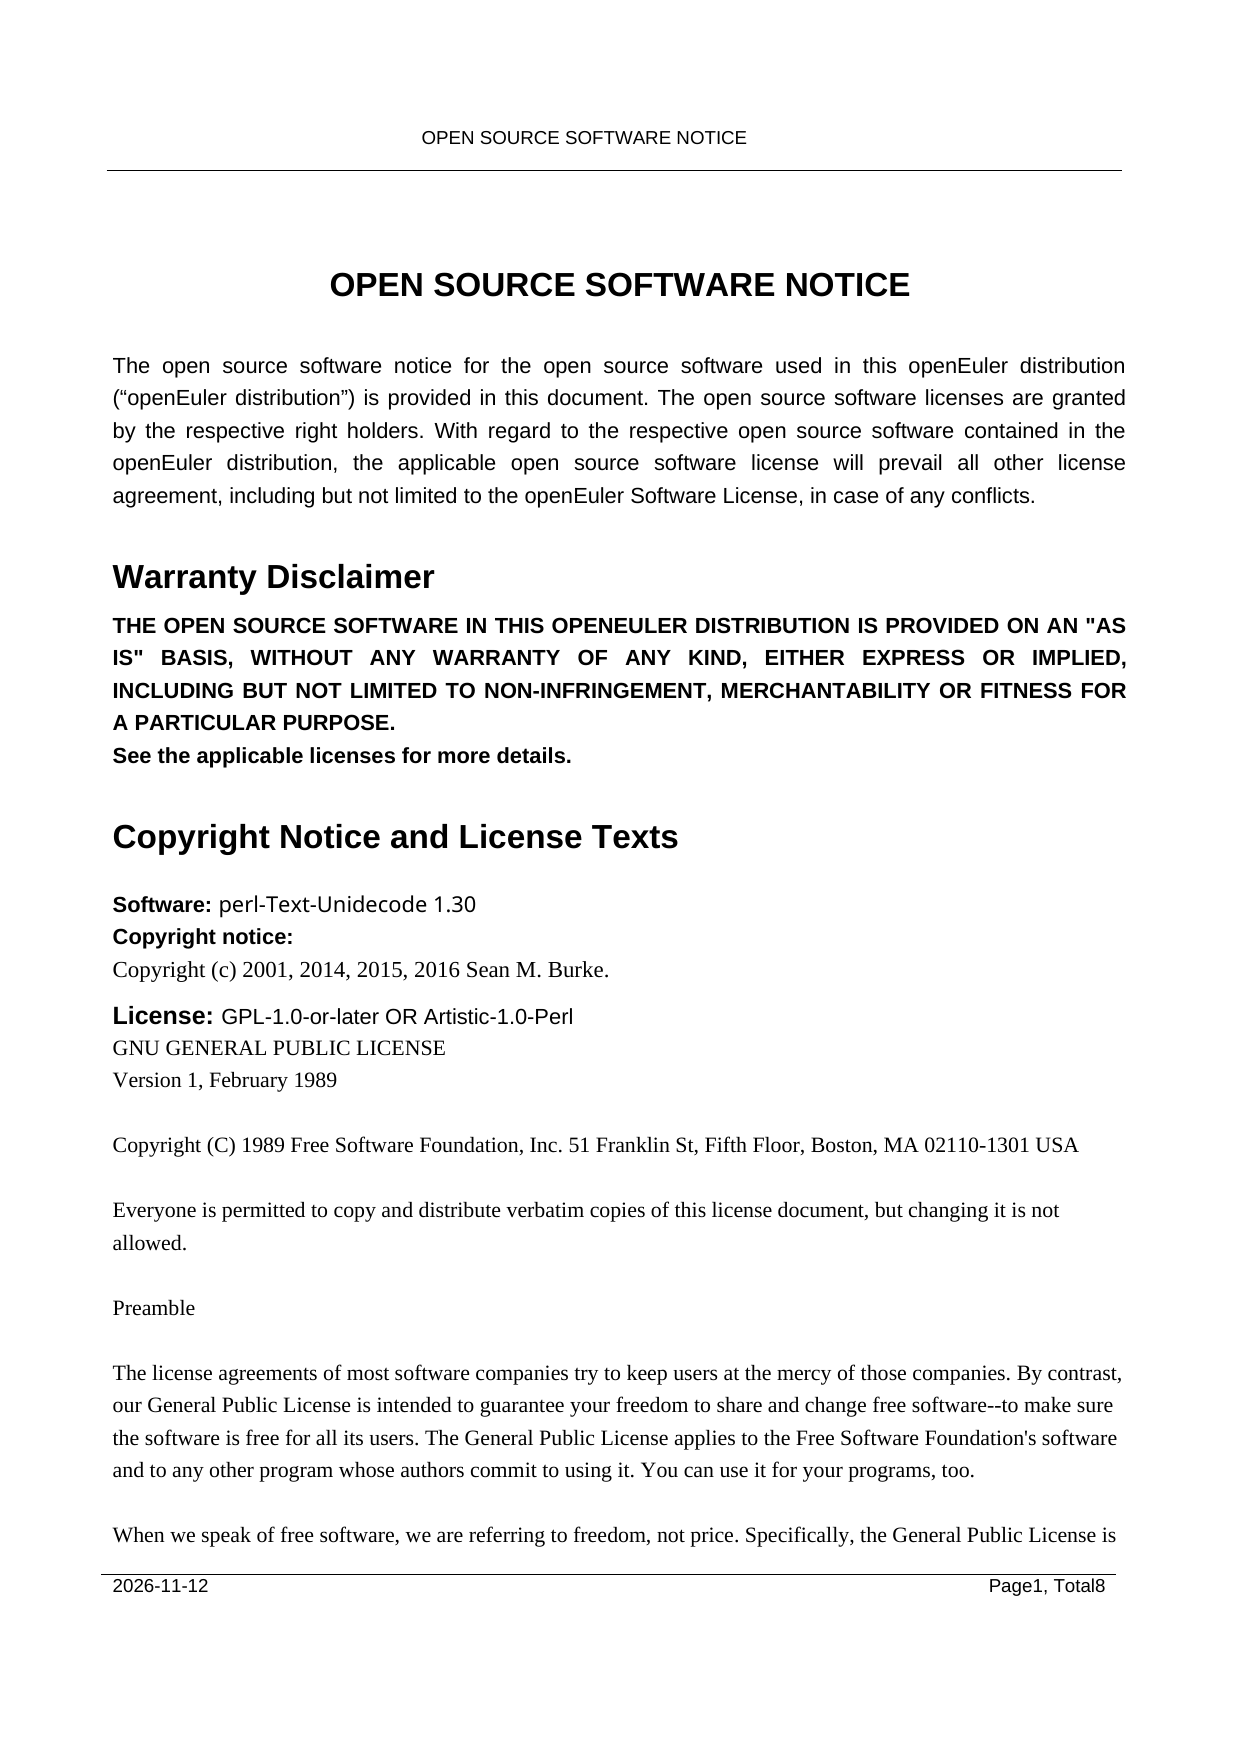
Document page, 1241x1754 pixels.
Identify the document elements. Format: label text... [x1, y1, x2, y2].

text Software: perl-Text-Unidecode 1.30 [112, 888, 1128, 921]
text Copyright notice: [112, 921, 1128, 953]
text THE OPEN SOURCE SOFTWARE IN THIS OPENEULER DISTRIBUTION IS PROVIDED ON AN "AS IS" BASIS, WITHOUT ANY WARRANTY OF ANY KIND, EITHER EXPRESS OR IMPLIED, INCLUDING BUT NOT LIMITED TO NON-INFRINGEMENT, MERCHANTABILITY OR FITNESS FOR A PARTICULAR PURPOSE. See the applicable licenses for more details. [112, 609, 1128, 771]
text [112, 1031, 1128, 1551]
text OPEN SOURCE SOFTWARE NOTICE [112, 251, 1128, 316]
text Copyright Notice and License Texts [112, 804, 1128, 869]
text The open source software notice for the open source software used in this openEuler distribution (“openEuler distribution”) is provided in this document. The open source software licenses are granted by the respective right holders. With regard to the respective open source software contained in the openEuler distribution, the applicable open source software license will prevail all other license agreement, including but not limited to the openEuler Software License, in case of any conflicts. [112, 349, 1128, 511]
text Warranty Disclaimer [112, 544, 1128, 609]
text Copyright (c) 2001, 2014, 2015, 2016 Sean M. Burke. [112, 953, 1128, 986]
text License: GPL-1.0-or-later OR Artistic-1.0-Perl [112, 999, 1128, 1031]
